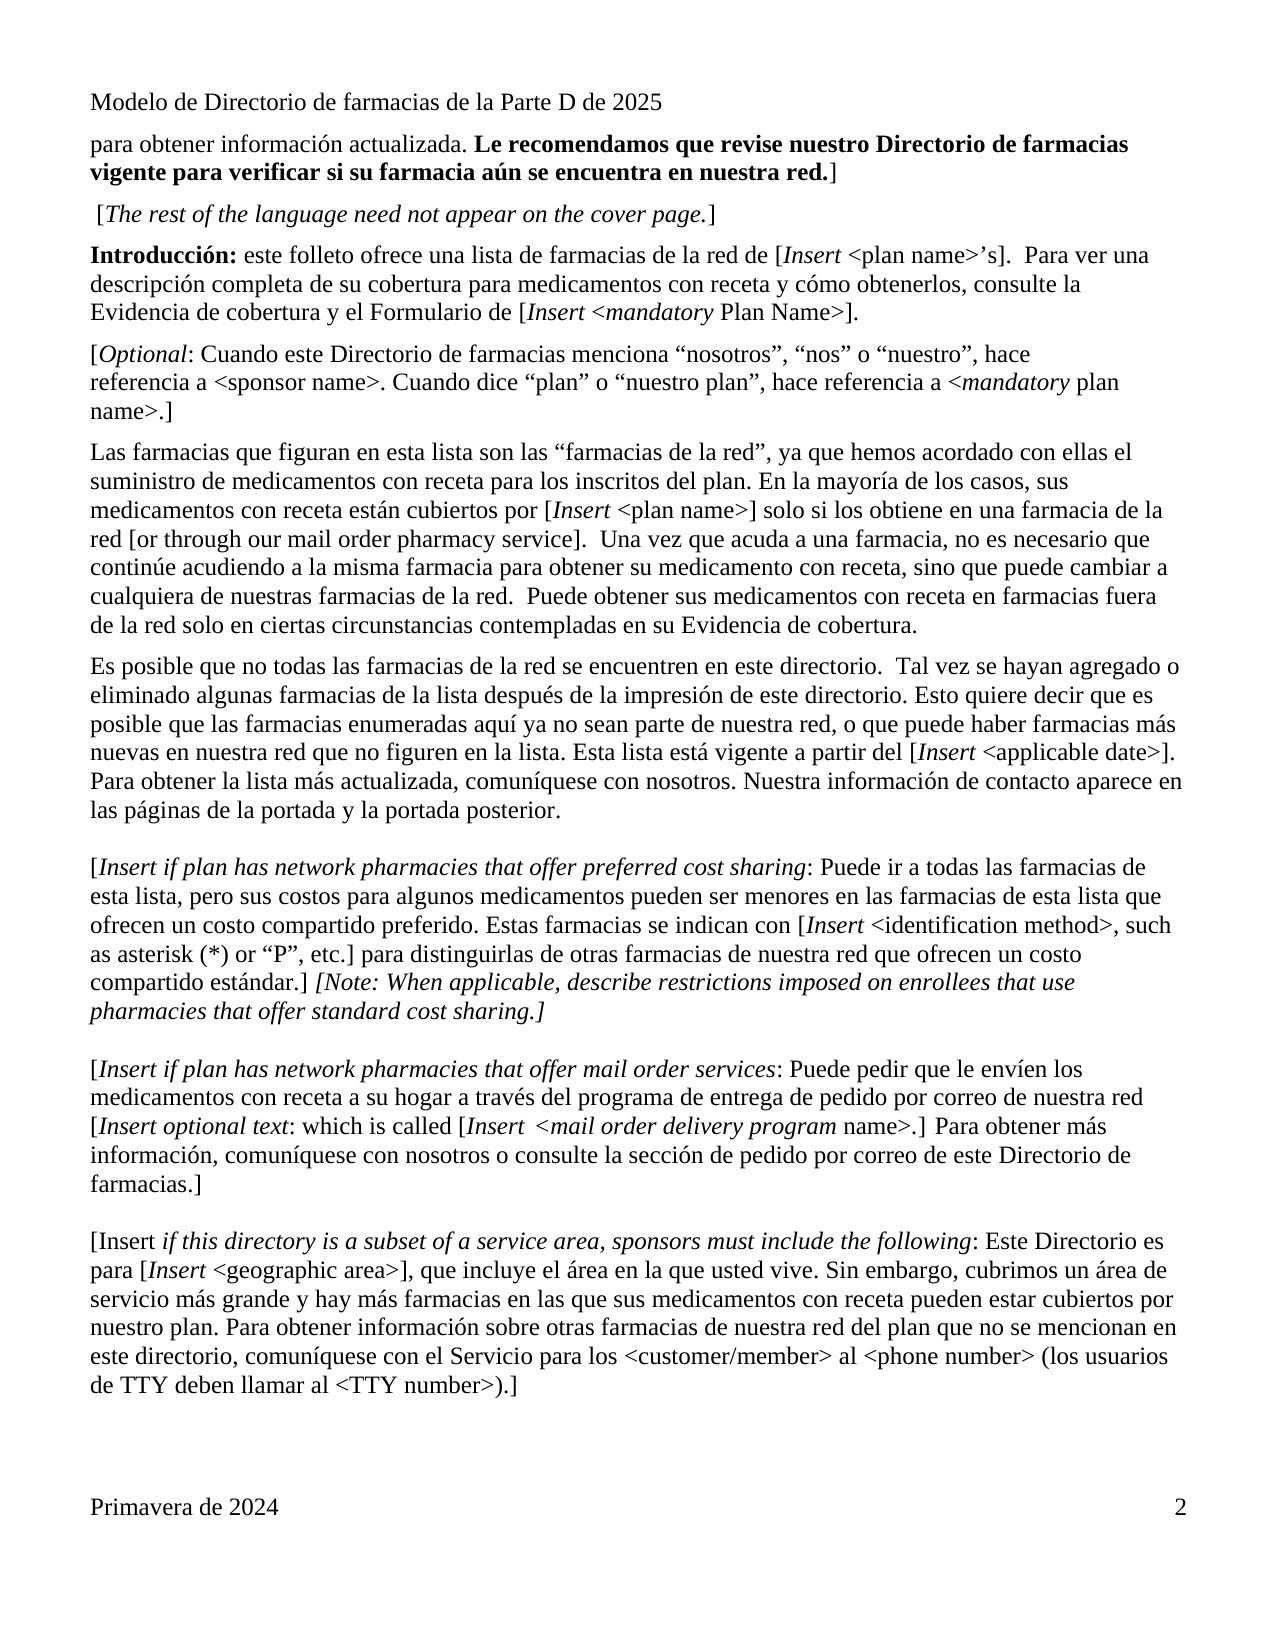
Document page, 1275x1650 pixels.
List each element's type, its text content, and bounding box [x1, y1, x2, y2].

text [Insert if plan has network pharmacies that offer preferred cost sharing: Puede ir a todas las farmacias de esta lista, pero sus costos para algunos medicamentos pueden ser menores en las farmacias de esta lista que ofrecen un costo compartido preferido. Estas farmacias se indican con [Insert <identification method>, such as asterisk (*) or “P”, etc.] para distinguirlas de otras farmacias de nuestra red que ofrecen un costo compartido estándar.] [Note: When applicable, describe restrictions imposed on enrollees that use pharmacies that offer standard cost sharing.] [90, 852, 1185, 1025]
text [Insert if this directory is a subset of a service area, sponsors must include the following: Este Directorio es para [Insert <geographic area>], que incluye el área en la que usted vive. Sin embargo, cubrimos un área de servicio más grande y hay más farmacias en las que sus medicamentos con receta pueden estar cubiertos por nuestro plan. Para obtener información sobre otras farmacias de nuestra red del plan que no se mencionan en este directorio, comuníquese con el Servicio para los <customer/member> al <phone number> (los usuarios de TTY deben llamar al <TTY number>).] [90, 1226, 1185, 1399]
text Es posible que no todas las farmacias de la red se encuentren en este directorio. Tal vez se hayan agregado o eliminado algunas farmacias de la lista después de la impresión de este directorio. Esto quiere decir que es posible que las farmacias enumeradas aquí ya no sean parte de nuestra red, o que puede haber farmacias más nuevas en nuestra red que no figuren en la lista. Esta lista está vigente a partir del [Insert <applicable date>]. Para obtener la lista más actualizada, comuníquese con nosotros. Nuestra información de contacto aparece en las páginas de la portada y la portada posterior. [90, 651, 1185, 824]
text [Insert if plan has network pharmacies that offer mail order services: Puede pedir que le envíen los medicamentos con receta a su hogar a través del programa de entrega de pedido por correo de nuestra red [Insert optional text: which is called [Insert <mail order delivery program name>.] Para obtener más información, comuníquese con nosotros o consulte la sección de pedido por correo de este Directorio de farmacias.] [90, 1054, 1185, 1197]
text [Optional: Cuando este Directorio de farmacias menciona “nosotros”, “nos” o “nuestro”, hace referencia a <sponsor name>. Cuando dice “plan” o “nuestro plan”, hace referencia a <mandatory plan name>.] [90, 339, 1132, 425]
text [90, 129, 1185, 186]
text [The rest of the language need not appear on the cover page.] [90, 199, 1185, 227]
text Introducción: este folleto ofrece una lista de farmacias de la red de [Insert <plan name>’s]. Para ver una descripción completa de su cobertura para medicamentos con receta y cómo obtenerlos, consulte la Evidencia de cobertura y el Formulario de [Insert <mandatory Plan Name>]. [90, 240, 1185, 326]
text Las farmacias que figuran en esta lista son las “farmacias de la red”, ya que hemos acordado con ellas el suministro de medicamentos con receta para los inscritos del plan. En la mayoría de los casos, sus medicamentos con receta están cubiertos por [Insert <plan name>] solo si los obtiene en una farmacia de la red [or through our mail order pharmacy service]. Una vez que acuda a una farmacia, no es necesario que continúe acudiendo a la misma farmacia para obtener su medicamento con receta, sino que puede cambiar a cualquiera de nuestras farmacias de la red. Puede obtener sus medicamentos con receta en farmacias fuera de la red solo en ciertas circunstancias contempladas en su Evidencia de cobertura. [90, 437, 1185, 639]
